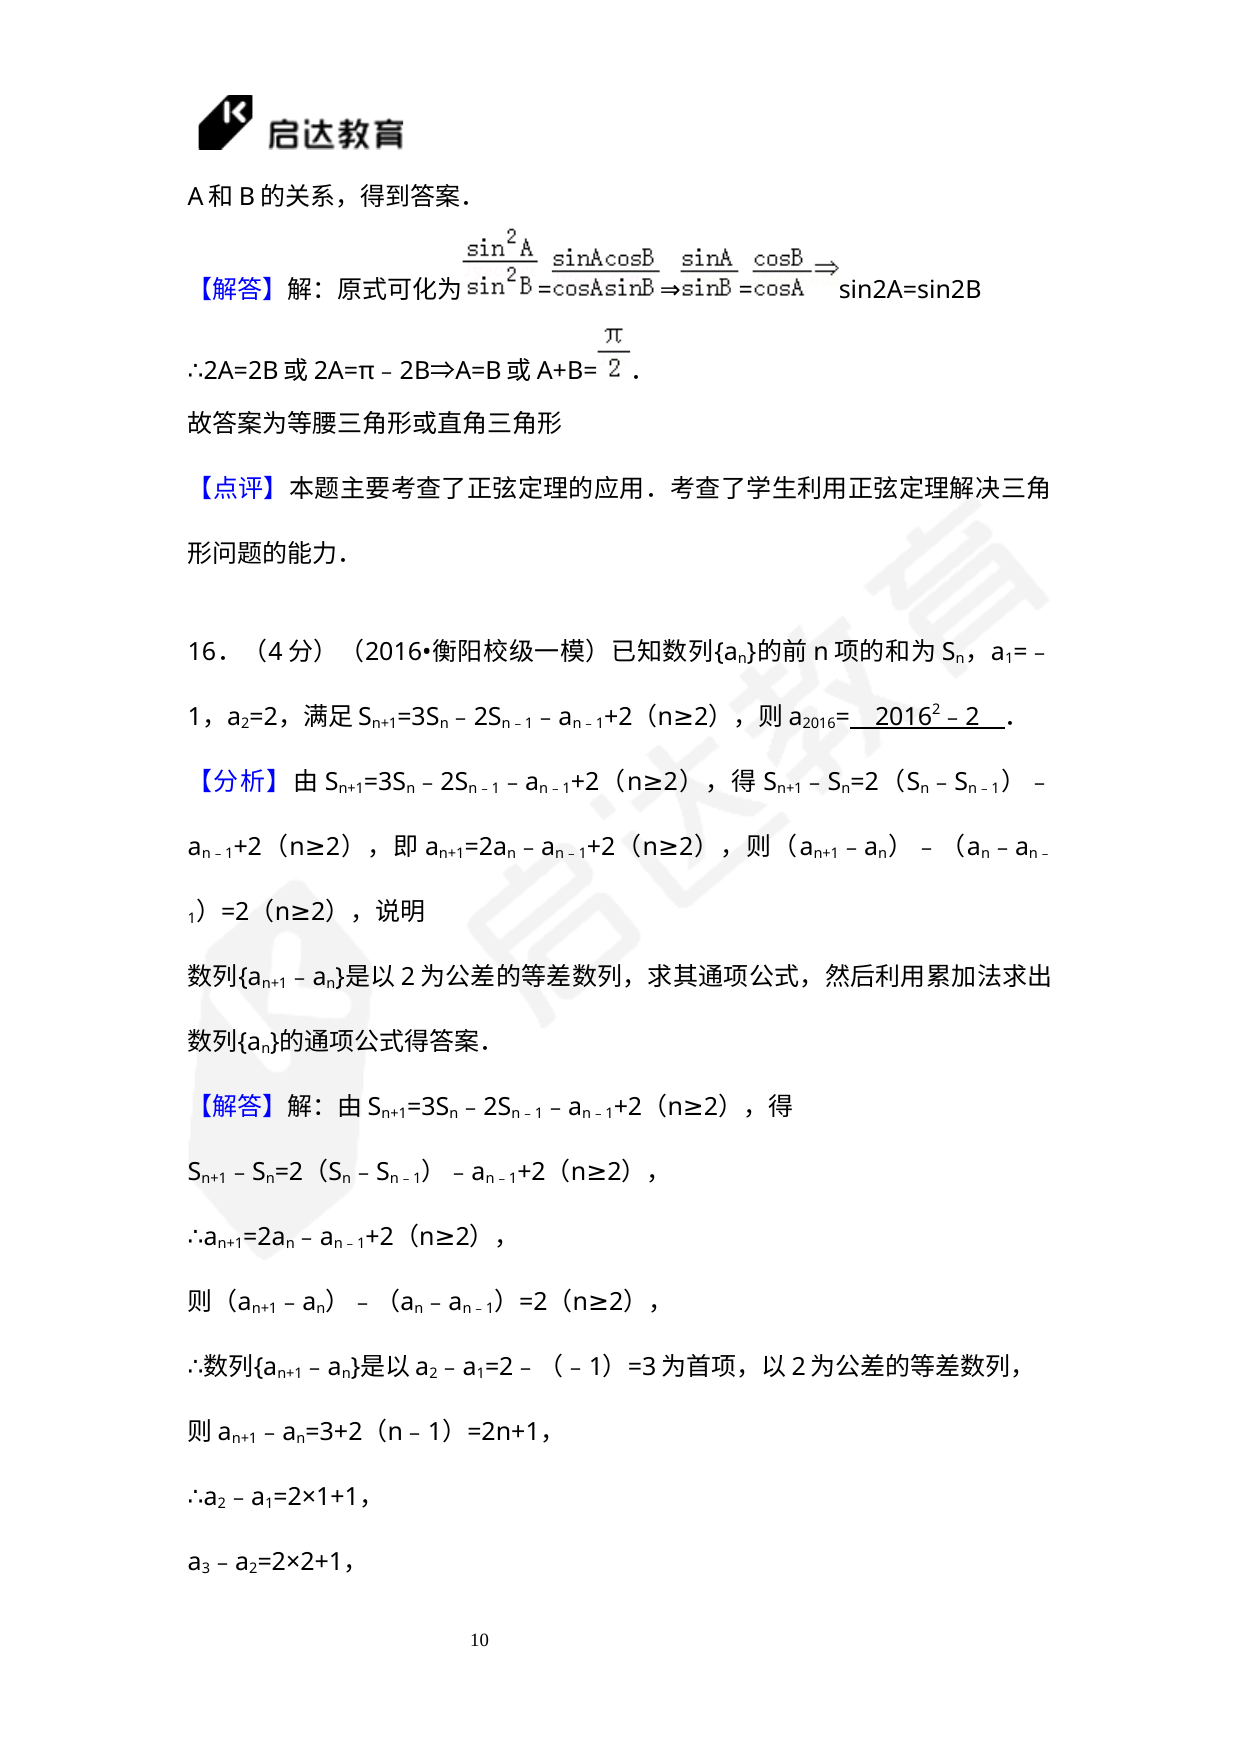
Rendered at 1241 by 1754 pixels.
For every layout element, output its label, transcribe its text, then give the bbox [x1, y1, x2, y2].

picture [752, 244, 839, 299]
picture [680, 244, 739, 299]
picture [198, 95, 404, 150]
text 【分析】左边利用正弦定理，右边“切变弦”，对原式进行化简整理进而可得A和B的关系，得到答案． [187, 162, 1053, 227]
text ∴2A=2B或2A=π﹣2B⇒A=B或A+B=． [187, 324, 1053, 389]
text 【解答】解：原式可化为=⇒=sin2A=sin2B [187, 227, 1053, 324]
text 【点评】本题主要考查了正弦定理的应用．考查了学生利用正弦定理解决三角形问题的能力． [187, 454, 1053, 584]
text a3﹣a2=2×2+1， [187, 1527, 1053, 1592]
picture [462, 227, 538, 299]
text 则an+1﹣an=3+2（n﹣1）=2n+1， [187, 1397, 1053, 1462]
picture [551, 244, 660, 299]
text Sn+1﹣Sn=2（Sn﹣Sn﹣1）﹣an﹣1+2（n≥2）， [187, 1137, 1053, 1202]
picture [597, 324, 631, 380]
text 故答案为等腰三角形或直角三角形 [187, 389, 1053, 454]
text ∴数列{an+1﹣an}是以a2﹣a1=2﹣（﹣1）=3为首项，以2为公差的等差数列， [187, 1332, 1053, 1397]
text 【分析】由Sn+1=3Sn﹣2Sn﹣1﹣an﹣1+2（n≥2），得Sn+1﹣Sn=2（Sn﹣Sn﹣1）﹣an﹣1+2（n≥2），即an+1=2an﹣an﹣1+2（n≥2），则（an+1﹣an）﹣（an﹣an﹣1）=2（n≥2），说明 [187, 747, 1053, 942]
text 则（an+1﹣an）﹣（an﹣an﹣1）=2（n≥2）， [187, 1267, 1053, 1332]
text ∴a2﹣a1=2×1+1， [187, 1462, 1053, 1527]
text ∴an+1=2an﹣an﹣1+2（n≥2）， [187, 1202, 1053, 1267]
text 数列{an+1﹣an}是以2为公差的等差数列，求其通项公式，然后利用累加法求出数列{an}的通项公式得答案． [187, 942, 1053, 1072]
text 【解答】解：由Sn+1=3Sn﹣2Sn﹣1﹣an﹣1+2（n≥2），得 [187, 1072, 1053, 1137]
text 16．（4分）（2016•衡阳校级一模）已知数列{an}的前n项的和为Sn，a1=﹣1，a2=2，满足Sn+1=3Sn﹣2Sn﹣1﹣an﹣1+2（n≥2），则a2016= 20162﹣2 ． [187, 617, 1053, 747]
